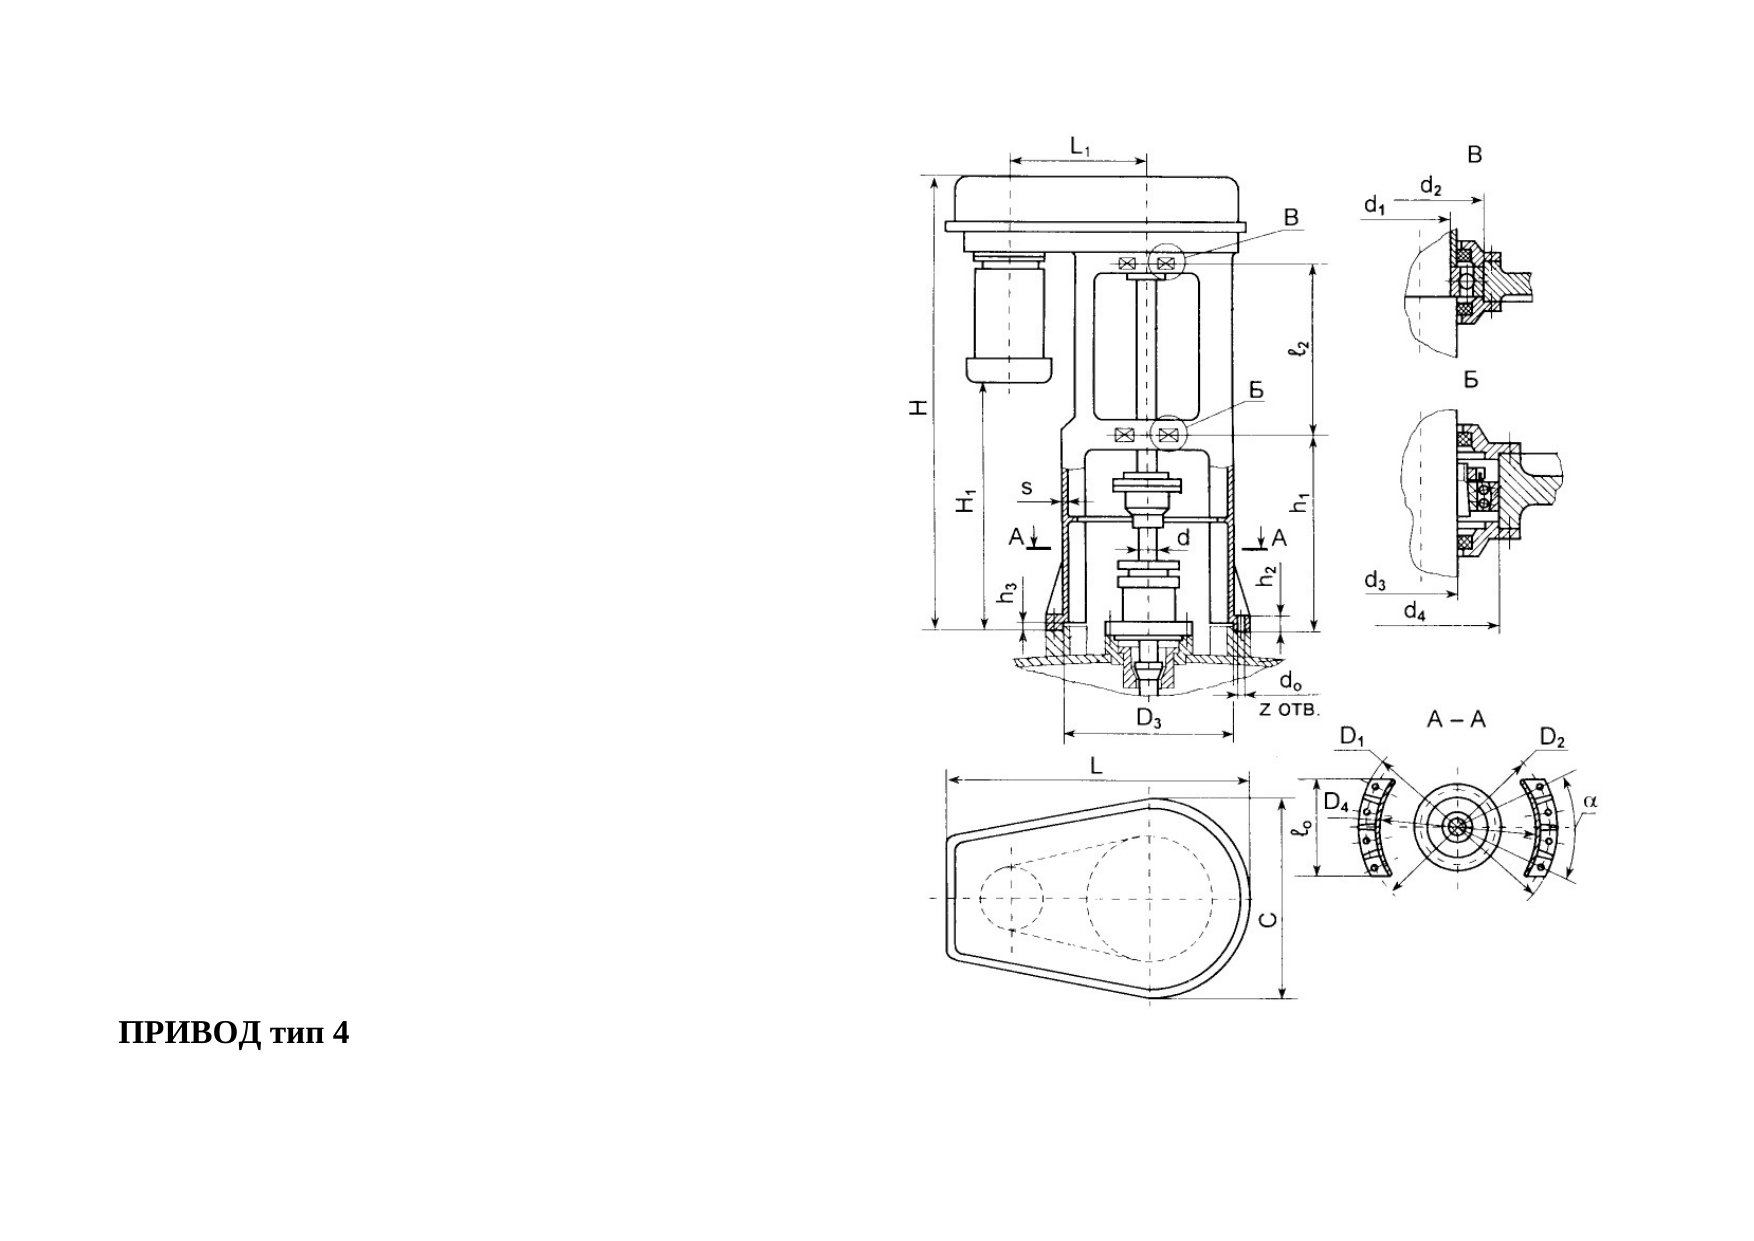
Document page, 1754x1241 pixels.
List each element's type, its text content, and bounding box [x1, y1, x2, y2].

picture [832, 88, 1636, 1012]
text ПРИВОД тип 4 [118, 1012, 1636, 1050]
